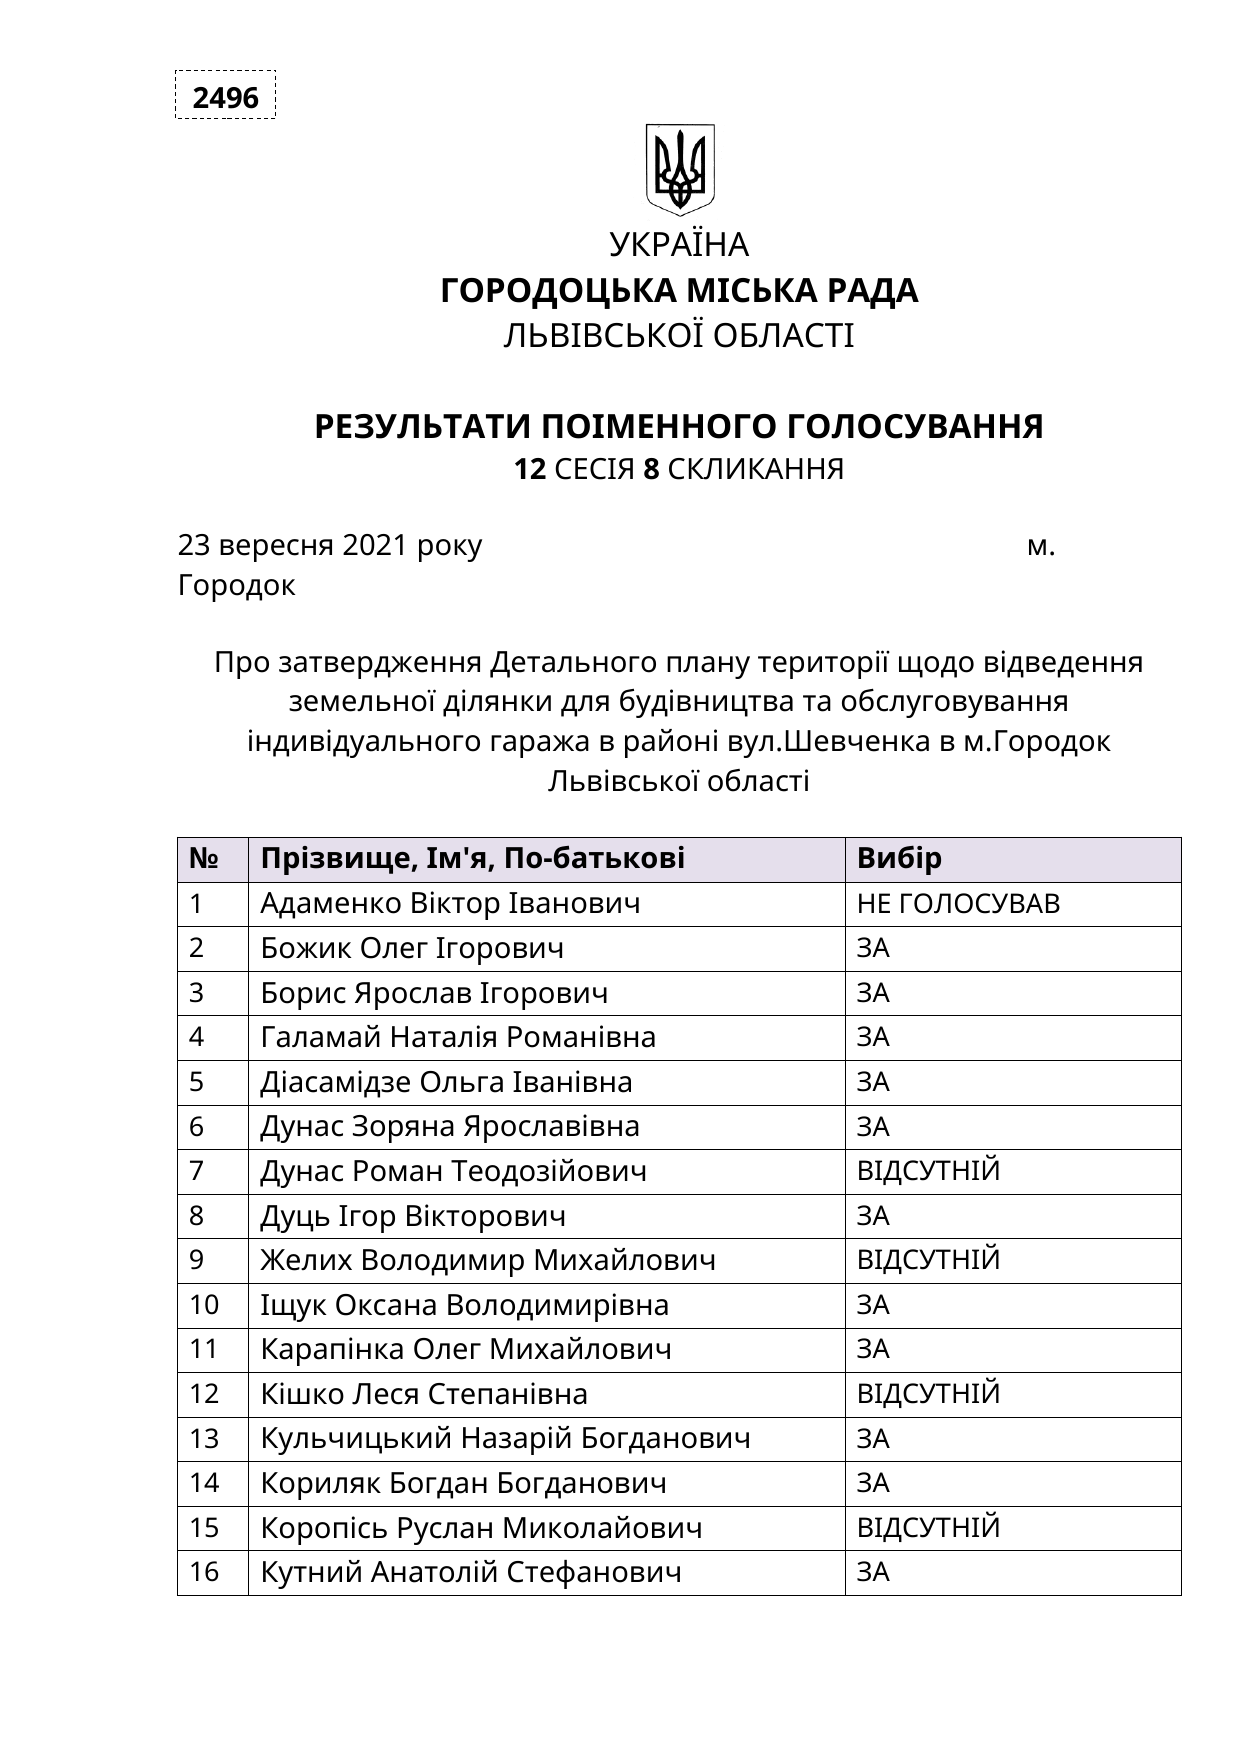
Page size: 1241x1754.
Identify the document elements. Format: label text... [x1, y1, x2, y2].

table_cell 11 [178, 1329, 248, 1372]
table_cell ЗА [846, 1462, 1181, 1506]
text ЛЬВІВСЬКОЇ ОБЛАСТІ [177, 312, 1181, 357]
table_cell 16 [178, 1551, 248, 1595]
table_header № [178, 838, 248, 882]
table_cell Дунас Зоряна Ярославівна [249, 1106, 845, 1149]
table_cell 9 [178, 1239, 248, 1283]
table_cell ЗА [846, 1284, 1181, 1327]
table_cell ЗА [846, 1329, 1181, 1372]
table_cell 1 [178, 883, 248, 926]
table_cell 2 [178, 927, 248, 971]
picture [633, 118, 726, 221]
table_cell ЗА [846, 1418, 1181, 1461]
table_cell 12 [178, 1373, 248, 1417]
table_cell ВІДСУТНІЙ [846, 1373, 1181, 1417]
text 23 вересня 2021 року м. Городок [177, 525, 1181, 604]
table_cell ЗА [846, 1551, 1181, 1595]
text 12 СЕСІЯ 8 СКЛИКАННЯ [177, 448, 1181, 488]
table_cell Коропісь Руслан Миколайович [249, 1507, 845, 1550]
table_cell Кульчицький Назарій Богданович [249, 1418, 845, 1461]
table_cell ЗА [846, 972, 1181, 1015]
text РЕЗУЛЬТАТИ ПОІМЕННОГО ГОЛОСУВАННЯ [177, 403, 1181, 448]
table_cell 3 [178, 972, 248, 1015]
table_cell Дунас Роман Теодозійович [249, 1150, 845, 1194]
table_cell ЗА [846, 1016, 1181, 1060]
table_cell ЗА [846, 1061, 1181, 1104]
table_cell НЕ ГОЛОСУВАВ [846, 883, 1181, 926]
table_cell ВІДСУТНІЙ [846, 1507, 1181, 1550]
table_cell 10 [178, 1284, 248, 1327]
text Про затвердження Детального плану території щодо відведення земельної ділянки для будівництва та обслуговування індивідуального гаража в районі вул.Шевченка в м.Городок Львівської області [177, 641, 1181, 800]
table_header Прізвище, Ім'я, По-батькові [249, 838, 845, 882]
table_cell ЗА [846, 927, 1181, 971]
table_cell Борис Ярослав Ігорович [249, 972, 845, 1015]
table_cell 5 [178, 1061, 248, 1104]
table_cell Діасамідзе Ольга Іванівна [249, 1061, 845, 1104]
table_cell 7 [178, 1150, 248, 1194]
table_cell Карапінка Олег Михайлович [249, 1329, 845, 1372]
table_header Вибір [846, 838, 1181, 882]
table_cell 6 [178, 1106, 248, 1149]
table_cell Галамай Наталія Романівна [249, 1016, 845, 1060]
table_cell ВІДСУТНІЙ [846, 1150, 1181, 1194]
table_cell ЗА [846, 1195, 1181, 1238]
table_cell 14 [178, 1462, 248, 1506]
table_cell Кутний Анатолій Стефанович [249, 1551, 845, 1595]
table_cell Кішко Леся Степанівна [249, 1373, 845, 1417]
table_cell Божик Олег Ігорович [249, 927, 845, 971]
table_cell 15 [178, 1507, 248, 1550]
table_cell Кориляк Богдан Богданович [249, 1462, 845, 1506]
table_cell Желих Володимир Михайлович [249, 1239, 845, 1283]
table_cell ЗА [846, 1106, 1181, 1149]
text УКРАЇНА [177, 221, 1181, 266]
table_cell Адаменко Віктор Іванович [249, 883, 845, 926]
table_cell Іщук Оксана Володимирівна [249, 1284, 845, 1327]
table_cell ВІДСУТНІЙ [846, 1239, 1181, 1283]
table_cell 4 [178, 1016, 248, 1060]
text ГОРОДОЦЬКА МІСЬКА РАДА [177, 266, 1181, 312]
table_cell Дуць Ігор Вікторович [249, 1195, 845, 1238]
table_cell 8 [178, 1195, 248, 1238]
table_cell 13 [178, 1418, 248, 1461]
